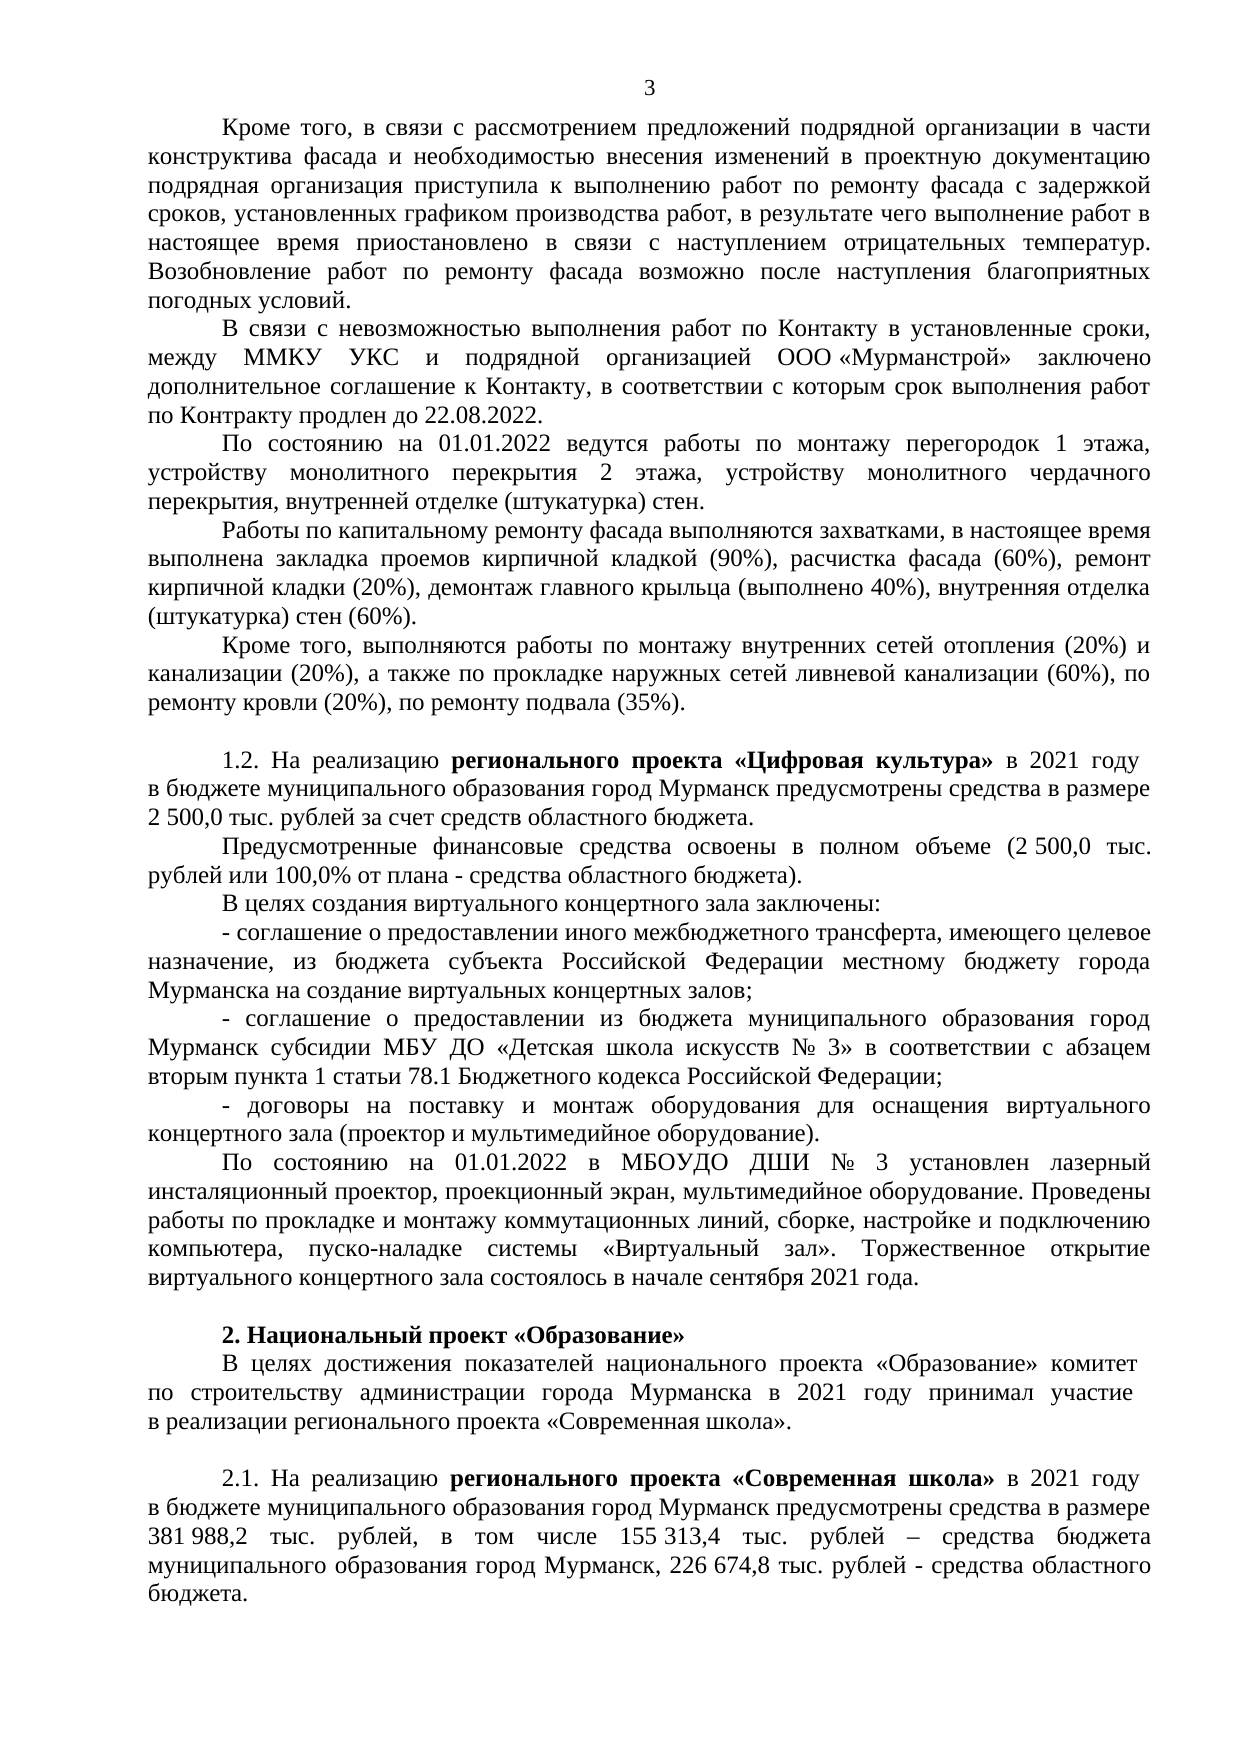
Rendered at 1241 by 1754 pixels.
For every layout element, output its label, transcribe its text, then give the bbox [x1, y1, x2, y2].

text Кроме того, выполняются работы по монтажу внутренних сетей отопления (20%) и канализации (20%), а также по прокладке наружных сетей ливневой канализации (60%), по ремонту кровли (20%), по ремонту подвала (35%). [148, 630, 1152, 716]
text 2. Национальный проект «Образование» [148, 1320, 1152, 1348]
text По состоянию на 01.01.2022 в МБОУДО ДШИ № 3 установлен лазерный инсталяционный проектор, проекционный экран, мультимедийное оборудование. Проведены работы по прокладке и монтажу коммутационных линий, сборке, настройке и подключению компьютера, пуско-наладке системы «Виртуальный зал». Торжественное открытие виртуального концертного зала состоялось в начале сентября 2021 года. [148, 1147, 1152, 1291]
text - соглашение о предоставлении из бюджета муниципального образования город Мурманск субсидии МБУ ДО «Детская школа искусств № 3» в соответствии с абзацем вторым пункта 1 статьи 78.1 Бюджетного кодекса Российской Федерации; [148, 1003, 1152, 1090]
text В целях создания виртуального концертного зала заключены: [148, 888, 1152, 917]
text - договоры на поставку и монтаж оборудования для оснащения виртуального концертного зала (проектор и мультимедийное оборудование). [148, 1090, 1152, 1147]
text Работы по капитальному ремонту фасада выполняются захватками, в настоящее время выполнена закладка проемов кирпичной кладкой (90%), расчистка фасада (60%), ремонт кирпичной кладки (20%), демонтаж главного крыльца (выполнено 40%), внутренняя отделка (штукатурка) стен (60%). [148, 515, 1152, 630]
text - соглашение о предоставлении иного межбюджетного трансферта, имеющего целевое назначение, из бюджета субъекта Российской Федерации местному бюджету города Мурманска на создание виртуальных концертных залов; [148, 917, 1152, 1003]
text 1.2. На реализацию регионального проекта «Цифровая культура» в 2021 году в бюджете муниципального образования город Мурманск предусмотрены средства в размере 2 500,0 тыс. рублей за счет средств областного бюджета. [148, 745, 1152, 831]
text 2.1. На реализацию регионального проекта «Современная школа» в 2021 году в бюджете муниципального образования город Мурманск предусмотрены средства в размере 381 988,2 тыс. рублей, в том числе 155 313,4 тыс. рублей – средства бюджета муниципального образования город Мурманск, 226 674,8 тыс. рублей - средства областного бюджета. [148, 1463, 1152, 1607]
text В целях достижения показателей национального проекта «Образование» комитет по строительству администрации города Мурманска в 2021 году принимал участие в реализации регионального проекта «Современная школа». [148, 1348, 1152, 1435]
text Кроме того, в связи с рассмотрением предложений подрядной организации в части конструктива фасада и необходимостью внесения изменений в проектную документацию подрядная организация приступила к выполнению работ по ремонту фасада с задержкой сроков, установленных графиком производства работ, в результате чего выполнение работ в настоящее время приостановлено в связи с наступлением отрицательных температур. Возобновление работ по ремонту фасада возможно после наступления благоприятных погодных условий. [148, 112, 1152, 313]
text Предусмотренные финансовые средства освоены в полном объеме (2 500,0 тыс. рублей или 100,0% от плана - средства областного бюджета). [148, 831, 1152, 888]
text В связи с невозможностью выполнения работ по Контакту в установленные сроки, между ММКУ УКС и подрядной организацией ООО «Мурманстрой» заключено дополнительное соглашение к Контакту, в соответствии с которым срок выполнения работ по Контракту продлен до 22.08.2022. [148, 313, 1152, 428]
text По состоянию на 01.01.2022 ведутся работы по монтажу перегородок 1 этажа, устройству монолитного перекрытия 2 этажа, устройству монолитного чердачного перекрытия, внутренней отделке (штукатурка) стен. [148, 428, 1152, 515]
